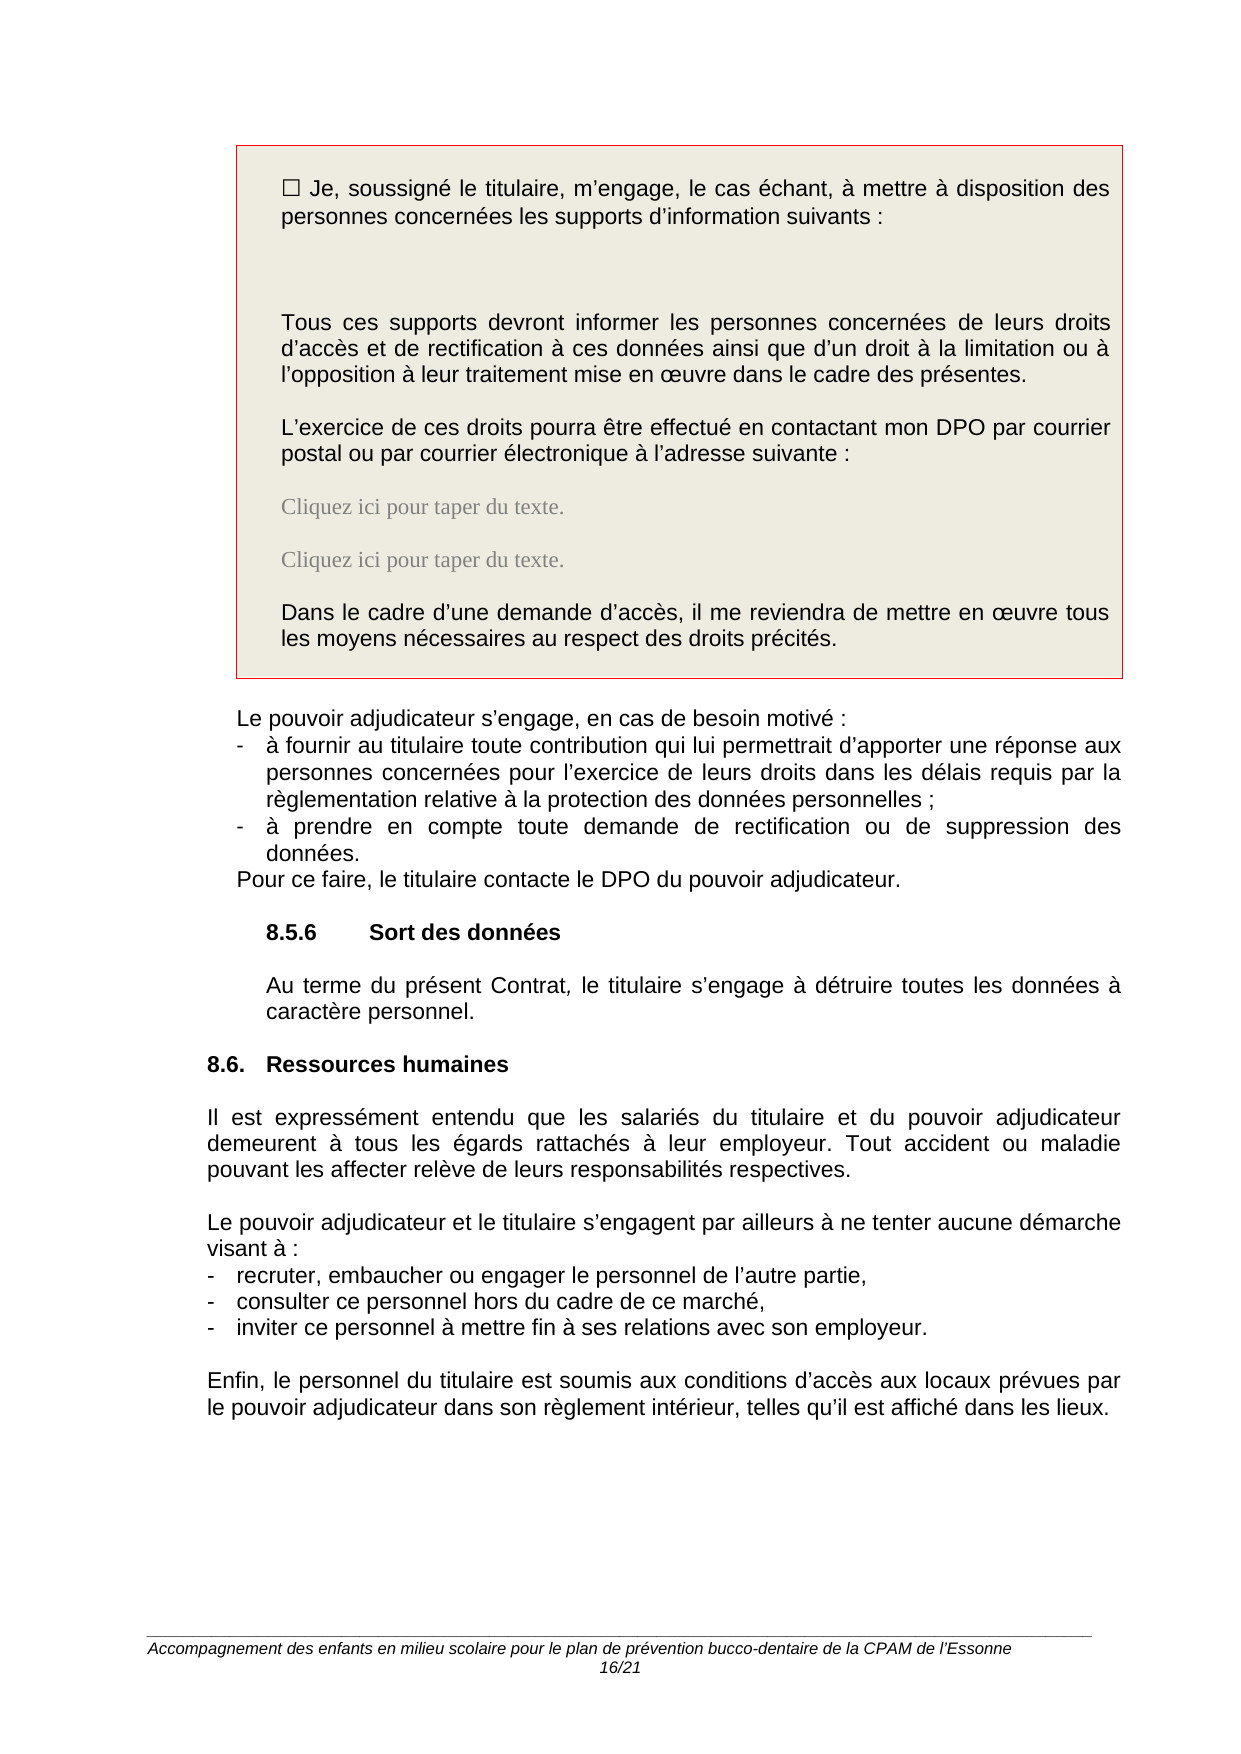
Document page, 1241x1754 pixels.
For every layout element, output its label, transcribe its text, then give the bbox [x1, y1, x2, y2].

text Enfin, le personnel du titulaire est soumis aux conditions d’accès aux locaux prévues par le pouvoir adjudicateur dans son règlement intérieur, telles qu’il est affiché dans les lieux. [207, 1367, 1122, 1420]
text Le pouvoir adjudicateur s’engage, en cas de besoin motivé : [236, 705, 1122, 731]
list à prendre en compte toute demande de rectification ou de suppression des données. [236, 812, 1122, 866]
list à fournir au titulaire toute contribution qui lui permettrait d’apporter une réponse aux personnes concernées pour l’exercice de leurs droits dans les délais requis par la règlementation relative à la protection des données personnelles ; [236, 731, 1122, 812]
text Il est expressément entendu que les salariés du titulaire et du pouvoir adjudicateur demeurent à tous les égards rattachés à leur employeur. Tout accident ou maladie pouvant les affecter relève de leurs responsabilités respectives. [207, 1103, 1122, 1183]
text Au terme du présent Contrat, le titulaire s’engage à détruire toutes les données à caractère personnel. [266, 972, 1122, 1024]
text 8.5.6 Sort des données [266, 919, 1122, 945]
text - recruter, embaucher ou engager le personnel de l’autre partie, [207, 1262, 1122, 1288]
table_header Je, soussigné le titulaire, m’engage, le cas échant, à mettre à disposition des personnes concernées les supports d’information suivants : Tous ces supports devront informer les personnes concernées de leurs droits d’accès et de rectification à ces données ainsi que d’un droit à la limitation ou à l’opposition à leur traitement mise en œuvre dans le cadre des présentes. L’exercice de ces droits pourra être effectué en contactant mon DPO par courrier postal ou par courrier électronique à l’adresse suivante : Dans le cadre d’une demande d’accès, il me reviendra de mettre en œuvre tous les moyens nécessaires au respect des droits précités. [237, 146, 1122, 677]
text Pour ce faire, le titulaire contacte le DPO du pouvoir adjudicateur. [236, 866, 1122, 893]
text - inviter ce personnel à mettre fin à ses relations avec son employeur. [207, 1314, 1122, 1341]
list Ressources humaines [207, 1051, 1122, 1077]
text - consulter ce personnel hors du cadre de ce marché, [207, 1288, 1122, 1314]
text Le pouvoir adjudicateur et le titulaire s’engagent par ailleurs à ne tenter aucune démarche visant à : [207, 1209, 1122, 1262]
